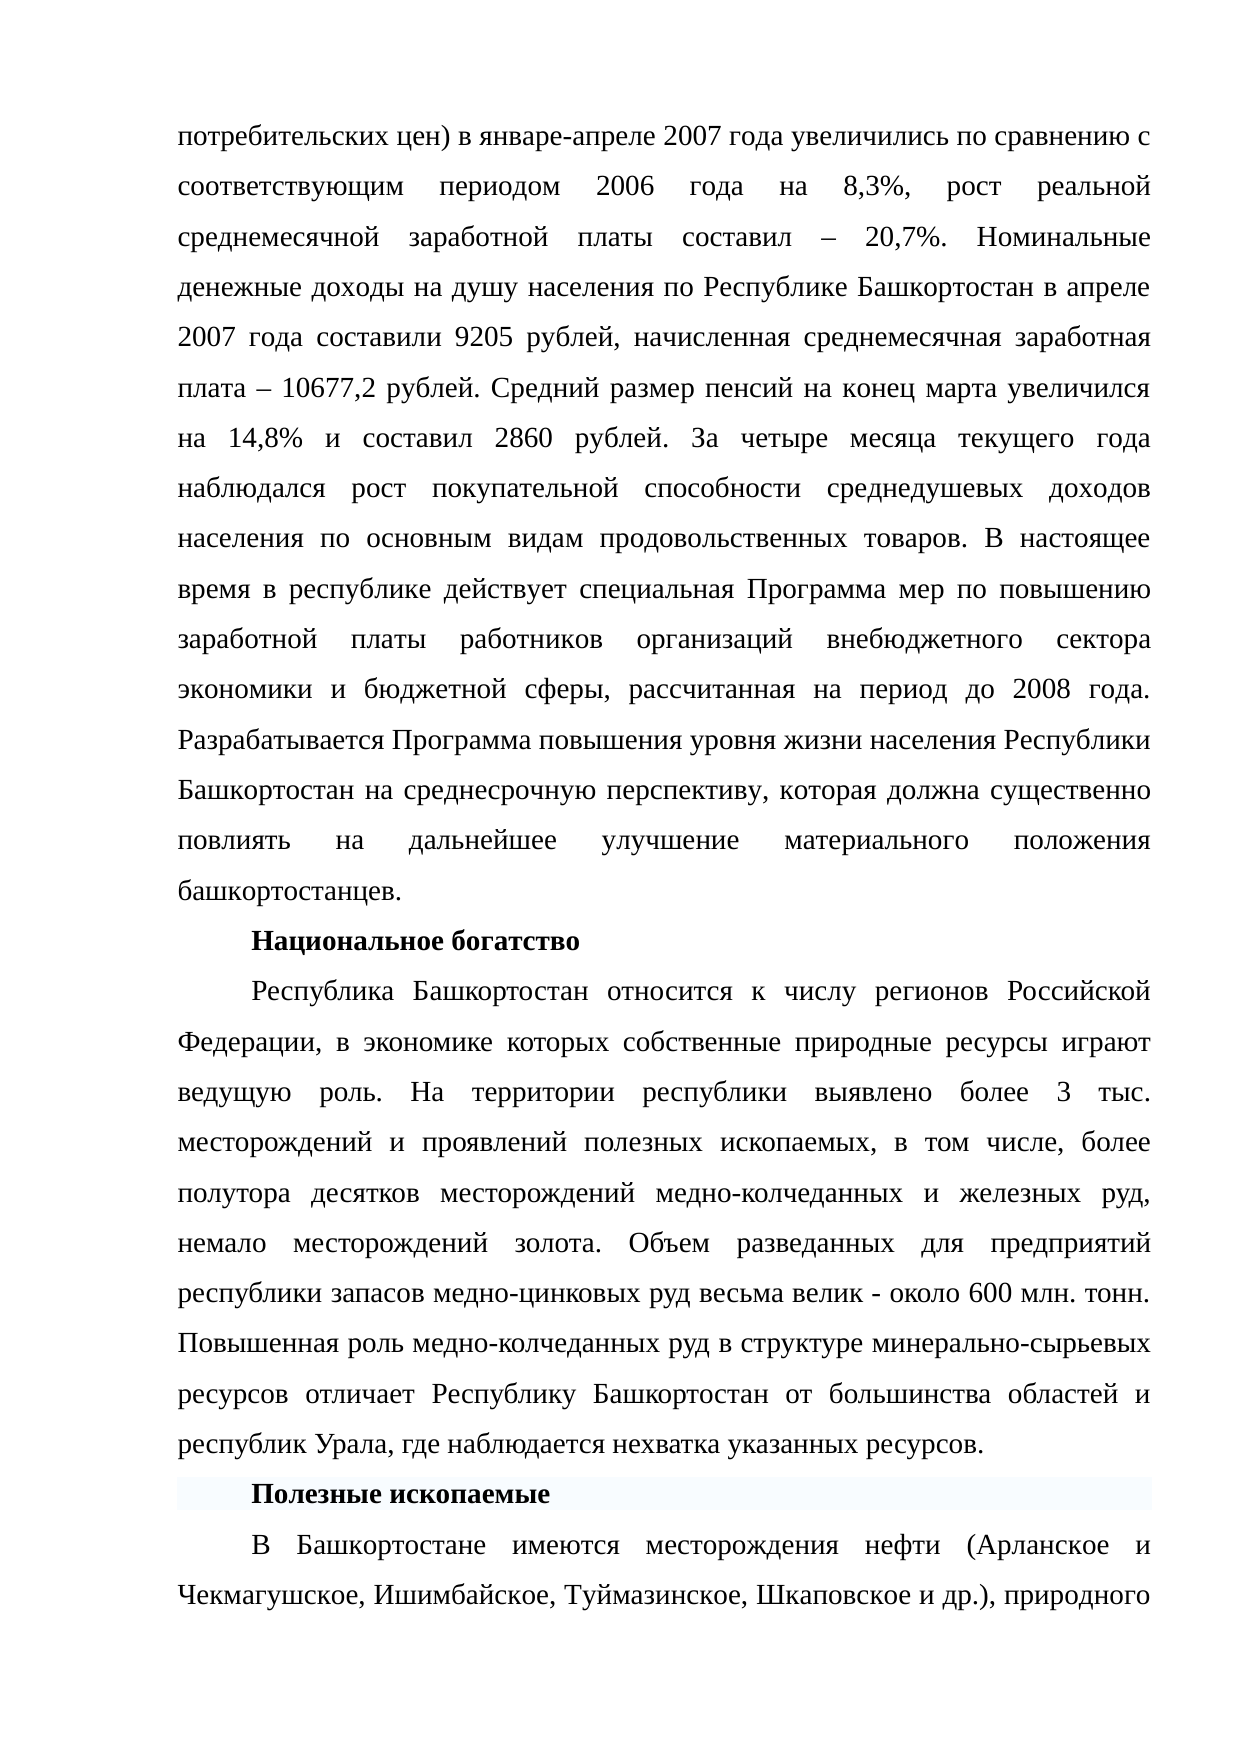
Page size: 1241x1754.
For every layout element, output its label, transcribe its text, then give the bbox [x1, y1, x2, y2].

subtitle Полезные ископаемые [177, 1477, 1152, 1510]
text Республика Башкортостан относится к числу регионов Российской Федерации, в экономике которых собственные природные ресурсы играют ведущую роль. На территории республики выявлено более 3 тыс. месторождений и проявлений полезных ископаемых, в том числе, более полутора десятков месторождений медно-колчеданных и железных руд, немало месторождений золота. Объем разведанных для предприятий республики запасов медно-цинковых руд весьма велик - около 600 млн. тонн. Повышенная роль медно-колчеданных руд в структуре минерально-сырьевых ресурсов отличает Республику Башкортостан от большинства областей и республик Урала, где наблюдается нехватка указанных ресурсов. [177, 973, 1152, 1460]
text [177, 118, 1152, 906]
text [177, 1527, 1152, 1611]
text Национальное богатство [177, 923, 1152, 957]
